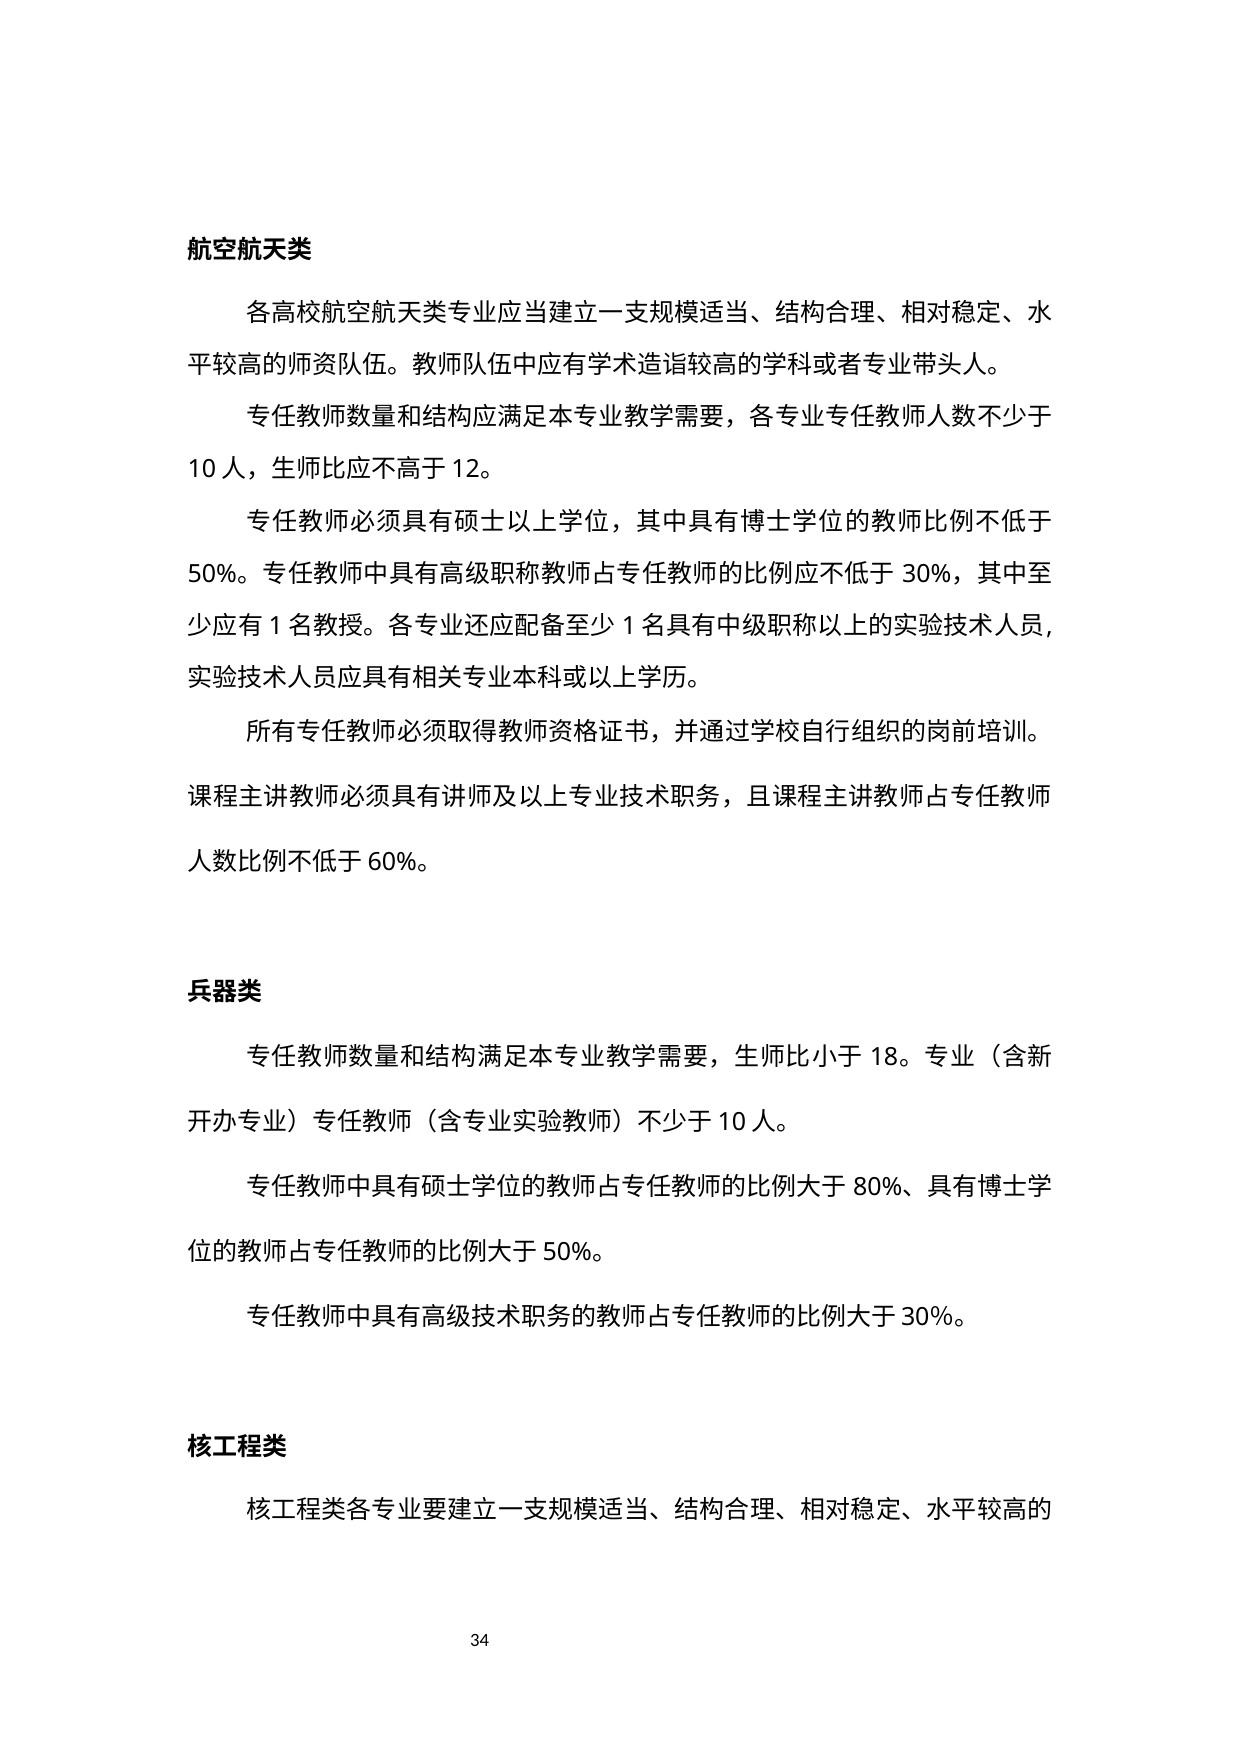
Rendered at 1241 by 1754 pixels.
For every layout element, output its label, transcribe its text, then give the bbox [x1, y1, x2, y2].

subtitle 航空航天类 [187, 215, 1053, 280]
text 专任教师中具有硕士学位的教师占专任教师的比例大于80%、具有博士学位的教师占专任教师的比例大于50%。 [187, 1152, 1053, 1282]
text 专任教师数量和结构满足本专业教学需要，生师比小于18。专业（含新开办专业）专任教师（含专业实验教师）不少于10人。 [187, 1022, 1053, 1152]
text 各高校航空航天类专业应当建立一支规模适当、结构合理、相对稳定、水平较高的师资队伍。教师队伍中应有学术造诣较高的学科或者专业带头人。 [187, 280, 1053, 384]
text 专任教师中具有高级技术职务的教师占专任教师的比例大于30％。 [187, 1282, 1053, 1347]
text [187, 1477, 1053, 1529]
text 所有专任教师必须取得教师资格证书，并通过学校自行组织的岗前培训。课程主讲教师必须具有讲师及以上专业技术职务，且课程主讲教师占专任教师人数比例不低于60%。 [187, 697, 1053, 892]
subtitle 兵器类 [187, 957, 1053, 1022]
text 专任教师数量和结构应满足本专业教学需要，各专业专任教师人数不少于10人，生师比应不高于12。 [187, 384, 1053, 488]
subtitle 核工程类 [187, 1412, 1053, 1477]
text 专任教师必须具有硕士以上学位，其中具有博士学位的教师比例不低于50%。专任教师中具有高级职称教师占专任教师的比例应不低于30%，其中至少应有1名教授。各专业还应配备至少1名具有中级职称以上的实验技术人员, 实验技术人员应具有相关专业本科或以上学历。 [187, 488, 1053, 697]
